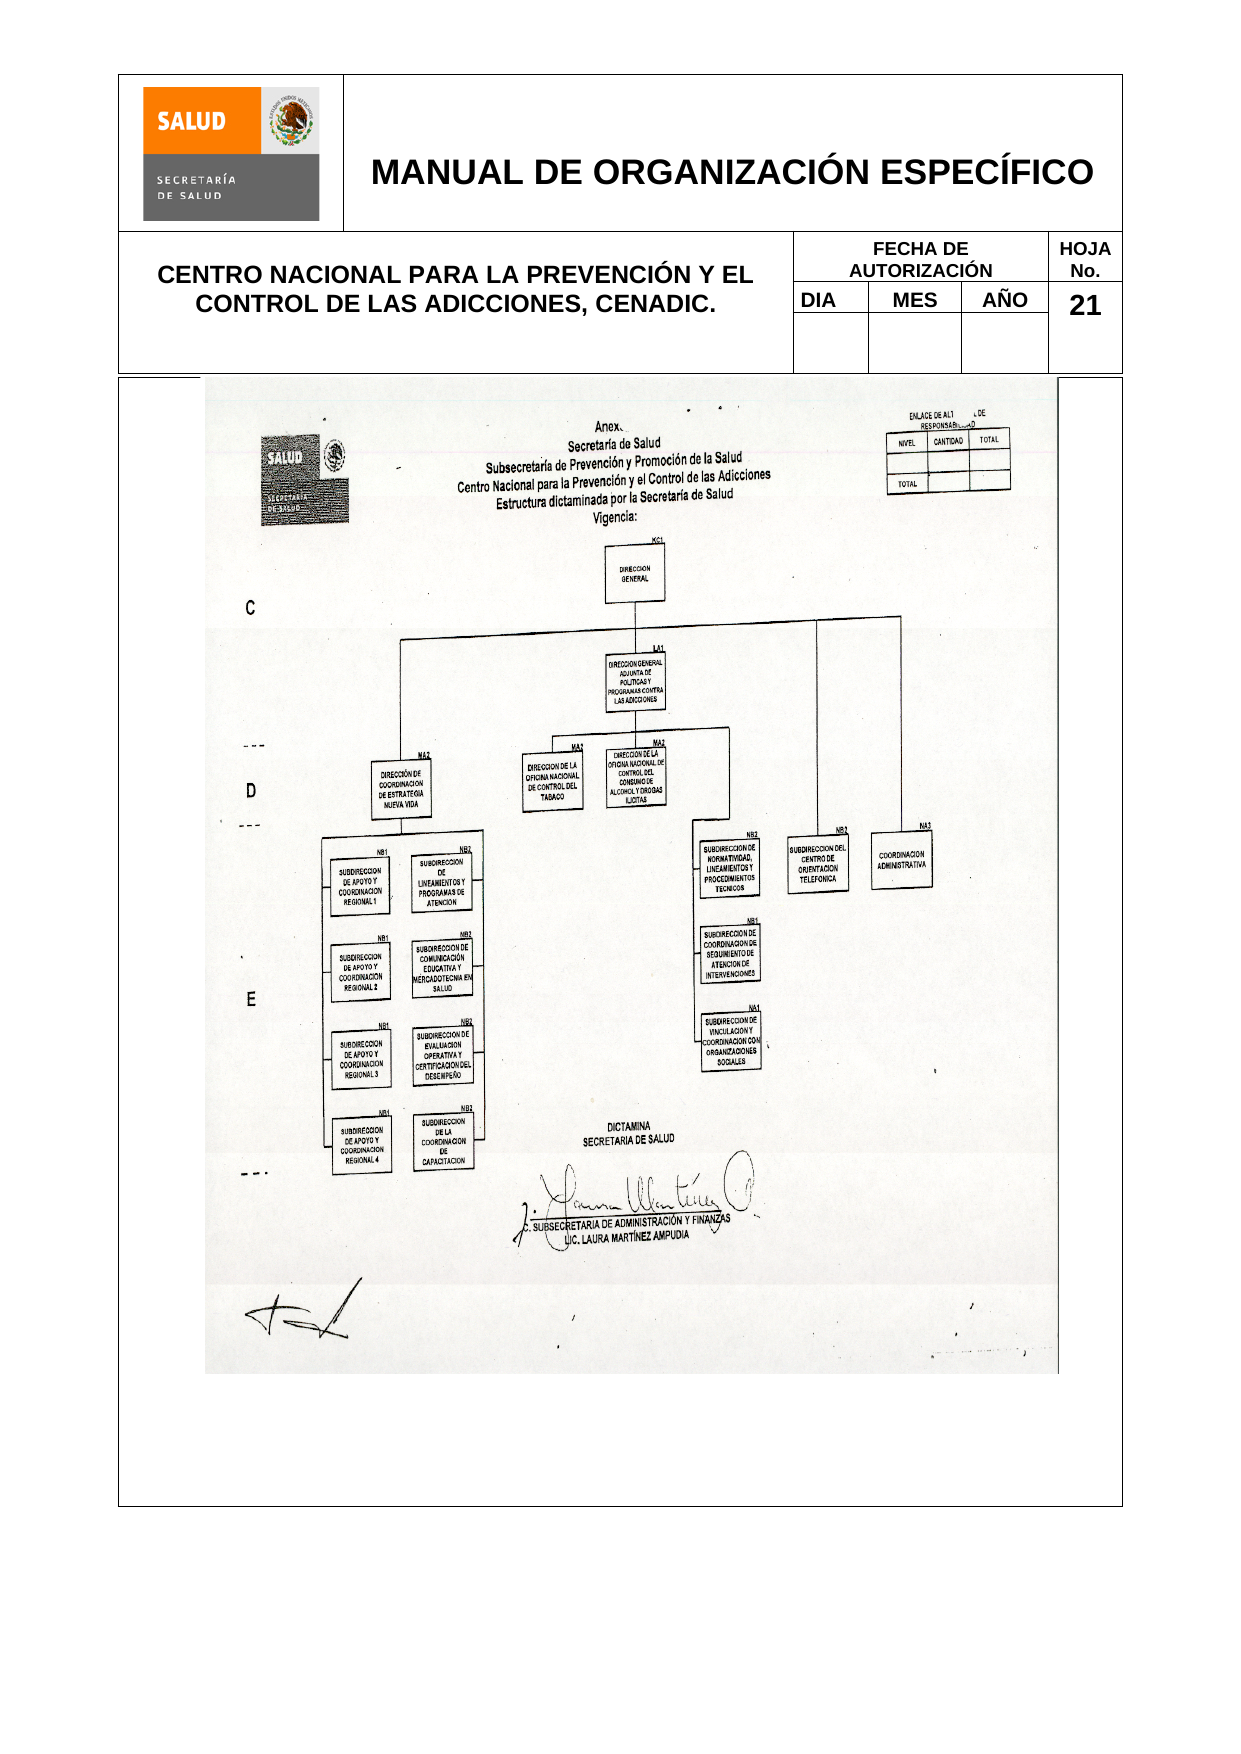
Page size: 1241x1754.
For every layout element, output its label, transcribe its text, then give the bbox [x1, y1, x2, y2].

table_cell IX.ORGANOGRAMA [119, 378, 1122, 1506]
picture [143, 87, 320, 221]
picture [200, 377, 1059, 1374]
